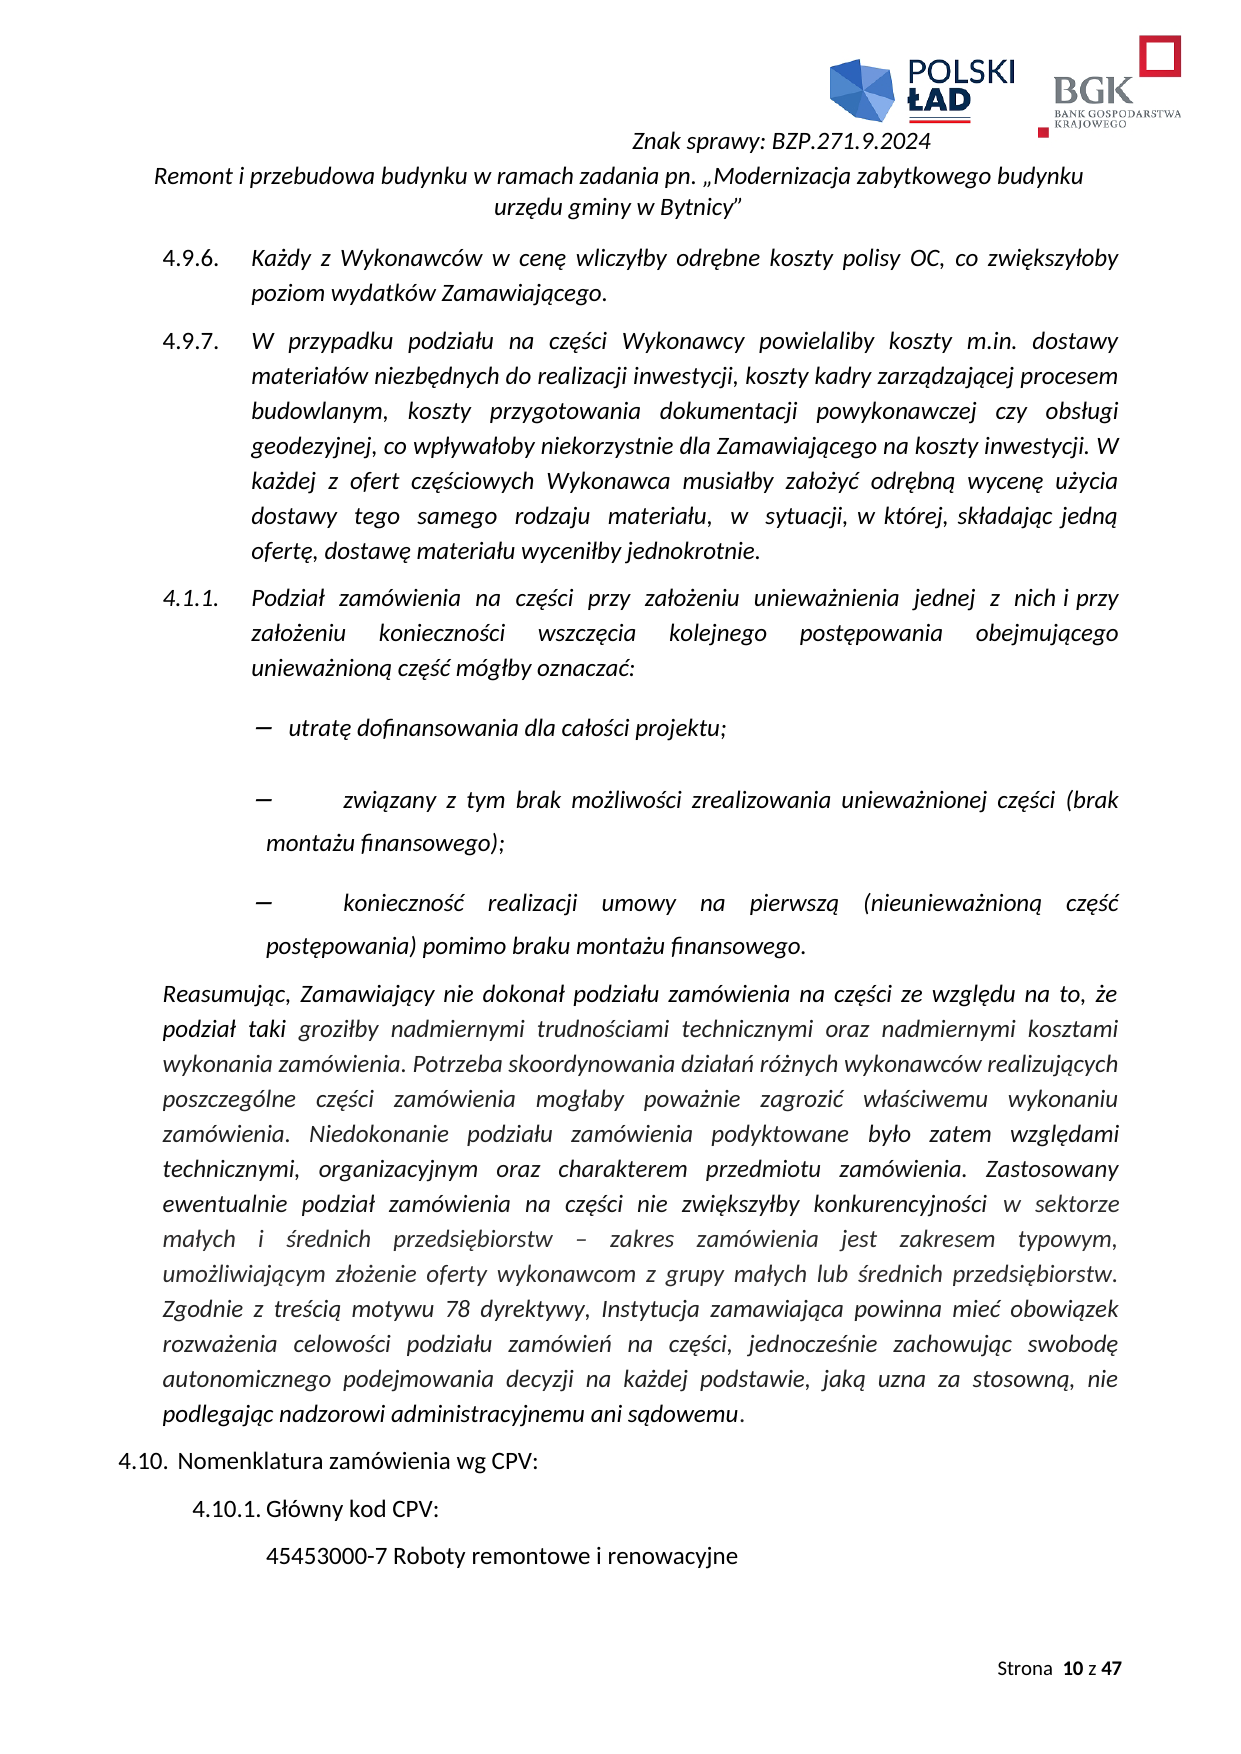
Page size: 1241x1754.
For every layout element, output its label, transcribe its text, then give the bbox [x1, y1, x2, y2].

list Każdy z Wykonawców w cenę wliczyłby odrębne koszty polisy OC, co zwiększyłoby poziom wydatków Zamawiającego. [162, 242, 1122, 308]
list W przypadku podziału na części Wykonawcy powielaliby koszty m.in. dostawy materiałów niezbędnych do realizacji inwestycji, koszty kadry zarządzającej procesem budowlanym, koszty przygotowania dokumentacji powykonawczej czy obsługi geodezyjnej, co wpływałoby niekorzystnie dla Zamawiającego na koszty inwestycji. W każdej z ofert częściowych Wykonawca musiałby założyć odrębną wycenę użycia dostawy tego samego rodzaju materiału, w sytuacji, w której, składając jedną ofertę, dostawę materiału wyceniłby jednokrotnie. [162, 325, 1122, 565]
text Reasumując, Zamawiający nie dokonał podziału zamówienia na części ze względu na to, że podział taki groziłby nadmiernymi trudnościami technicznymi oraz nadmiernymi kosztami wykonania zamówienia. Potrzeba skoordynowania działań różnych wykonawców realizujących poszczególne części zamówienia mogłaby poważnie zagrozić właściwemu wykonaniu zamówienia. Niedokonanie podziału zamówienia podyktowane było zatem względami technicznymi, organizacyjnym oraz charakterem przedmiotu zamówienia. Zastosowany ewentualnie podział zamówienia na części nie zwiększyłby konkurencyjności w sektorze małych i średnich przedsiębiorstw – zakres zamówienia jest zakresem typowym, umożliwiającym złożenie oferty wykonawcom z grupy małych lub średnich przedsiębiorstw. Zgodnie z treścią motywu 78 dyrektywy, Instytucja zamawiająca powinna mieć obowiązek rozważenia celowości podziału zamówień na części, jednocześnie zachowując swobodę autonomicznego podejmowania decyzji na każdej podstawie, jaką uzna za stosowną, nie podlegając nadzorowi administracyjnemu ani sądowemu. [162, 978, 1122, 1428]
list związany z tym brak możliwości zrealizowania unieważnionej części (brak montażu finansowego); [251, 771, 1122, 857]
list Główny kod CPV: [192, 1493, 1122, 1523]
list utratę dofinansowania dla całości projektu; [251, 700, 1122, 751]
text 45453000-7 Roboty remontowe i renowacyjne [266, 1540, 1122, 1571]
list konieczność realizacji umowy na pierwszą (nieunieważnioną część postępowania) pomimo braku montażu finansowego. [251, 874, 1122, 961]
list Podział zamówienia na części przy założeniu unieważnienia jednej z nich i przy założeniu konieczności wszczęcia kolejnego postępowania obejmującego unieważnioną część mógłby oznaczać: [162, 582, 1122, 683]
list Nomenklatura zamówienia wg CPV: [118, 1445, 1122, 1476]
